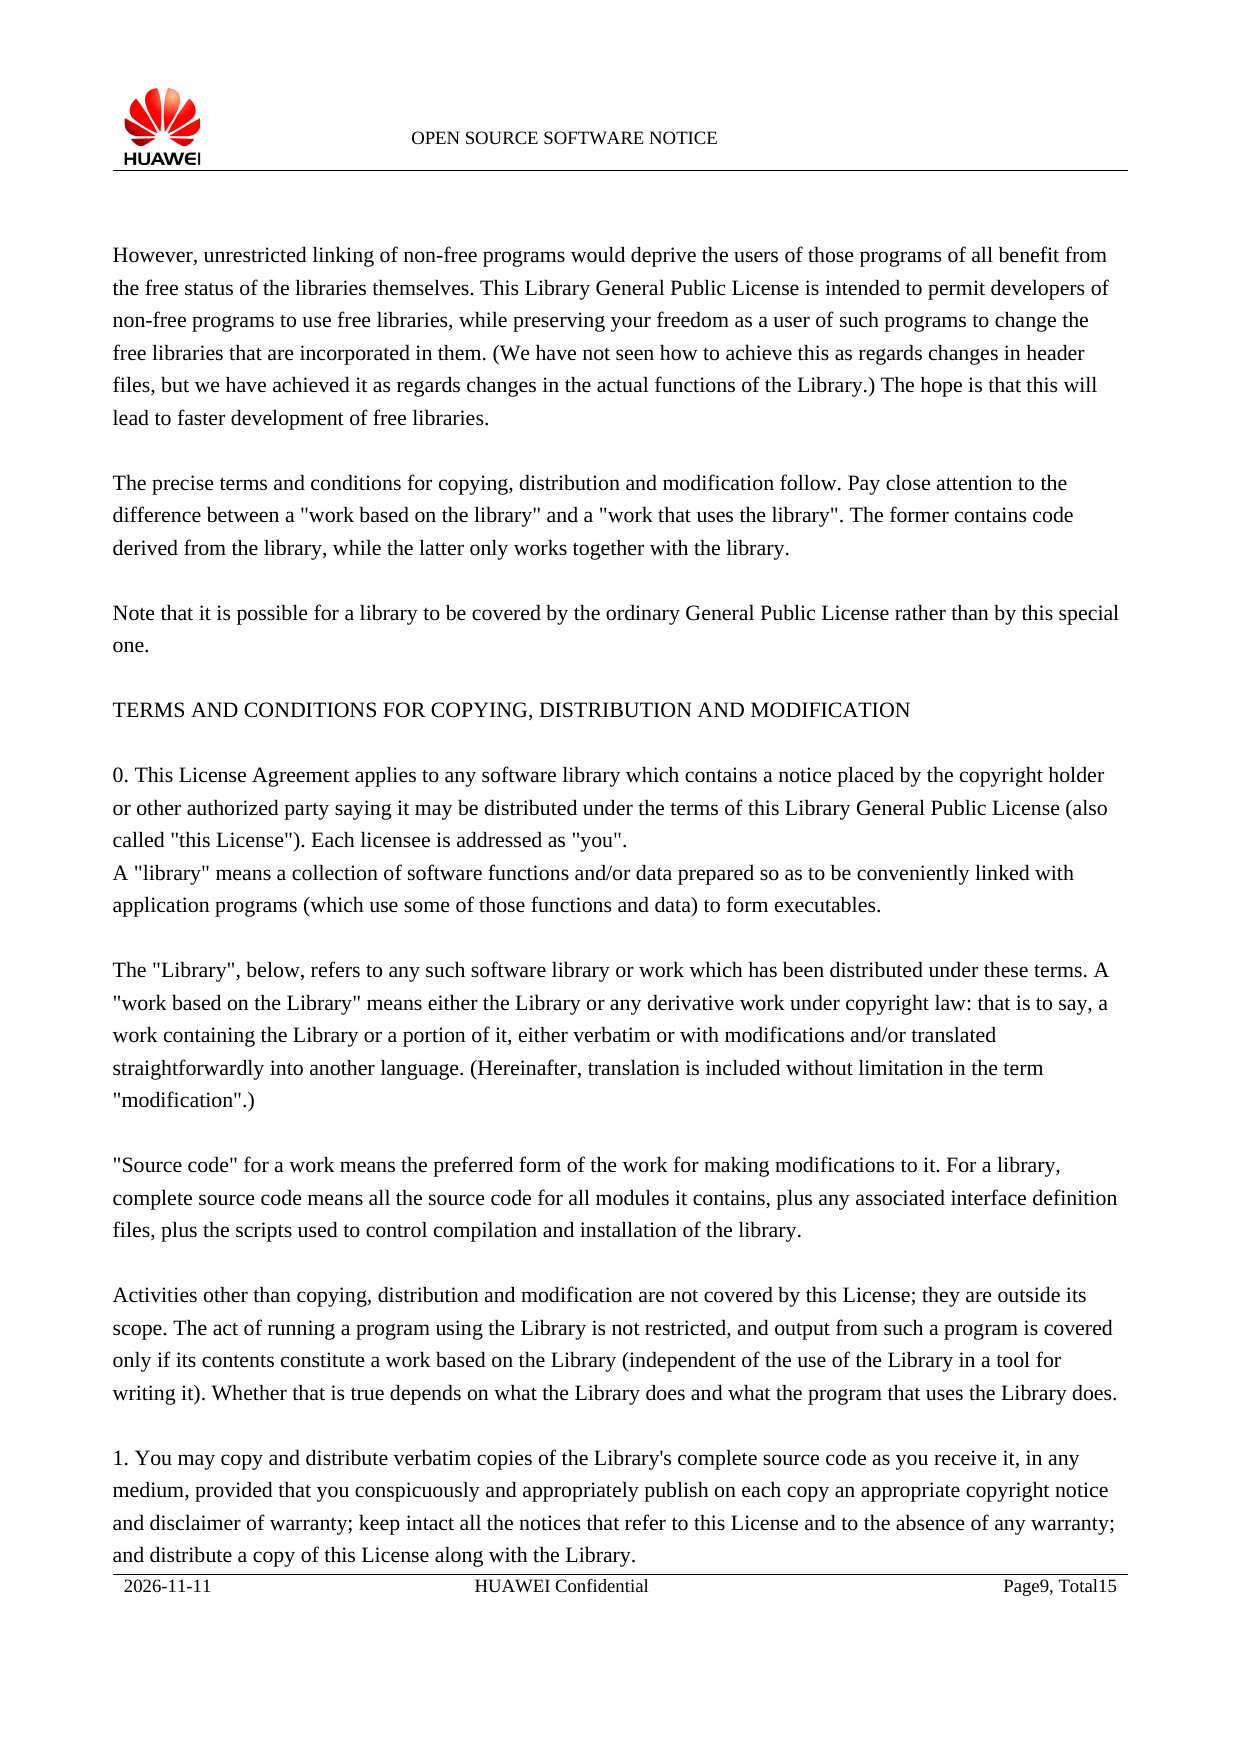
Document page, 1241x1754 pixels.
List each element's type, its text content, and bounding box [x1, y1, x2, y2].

picture [124, 88, 201, 165]
